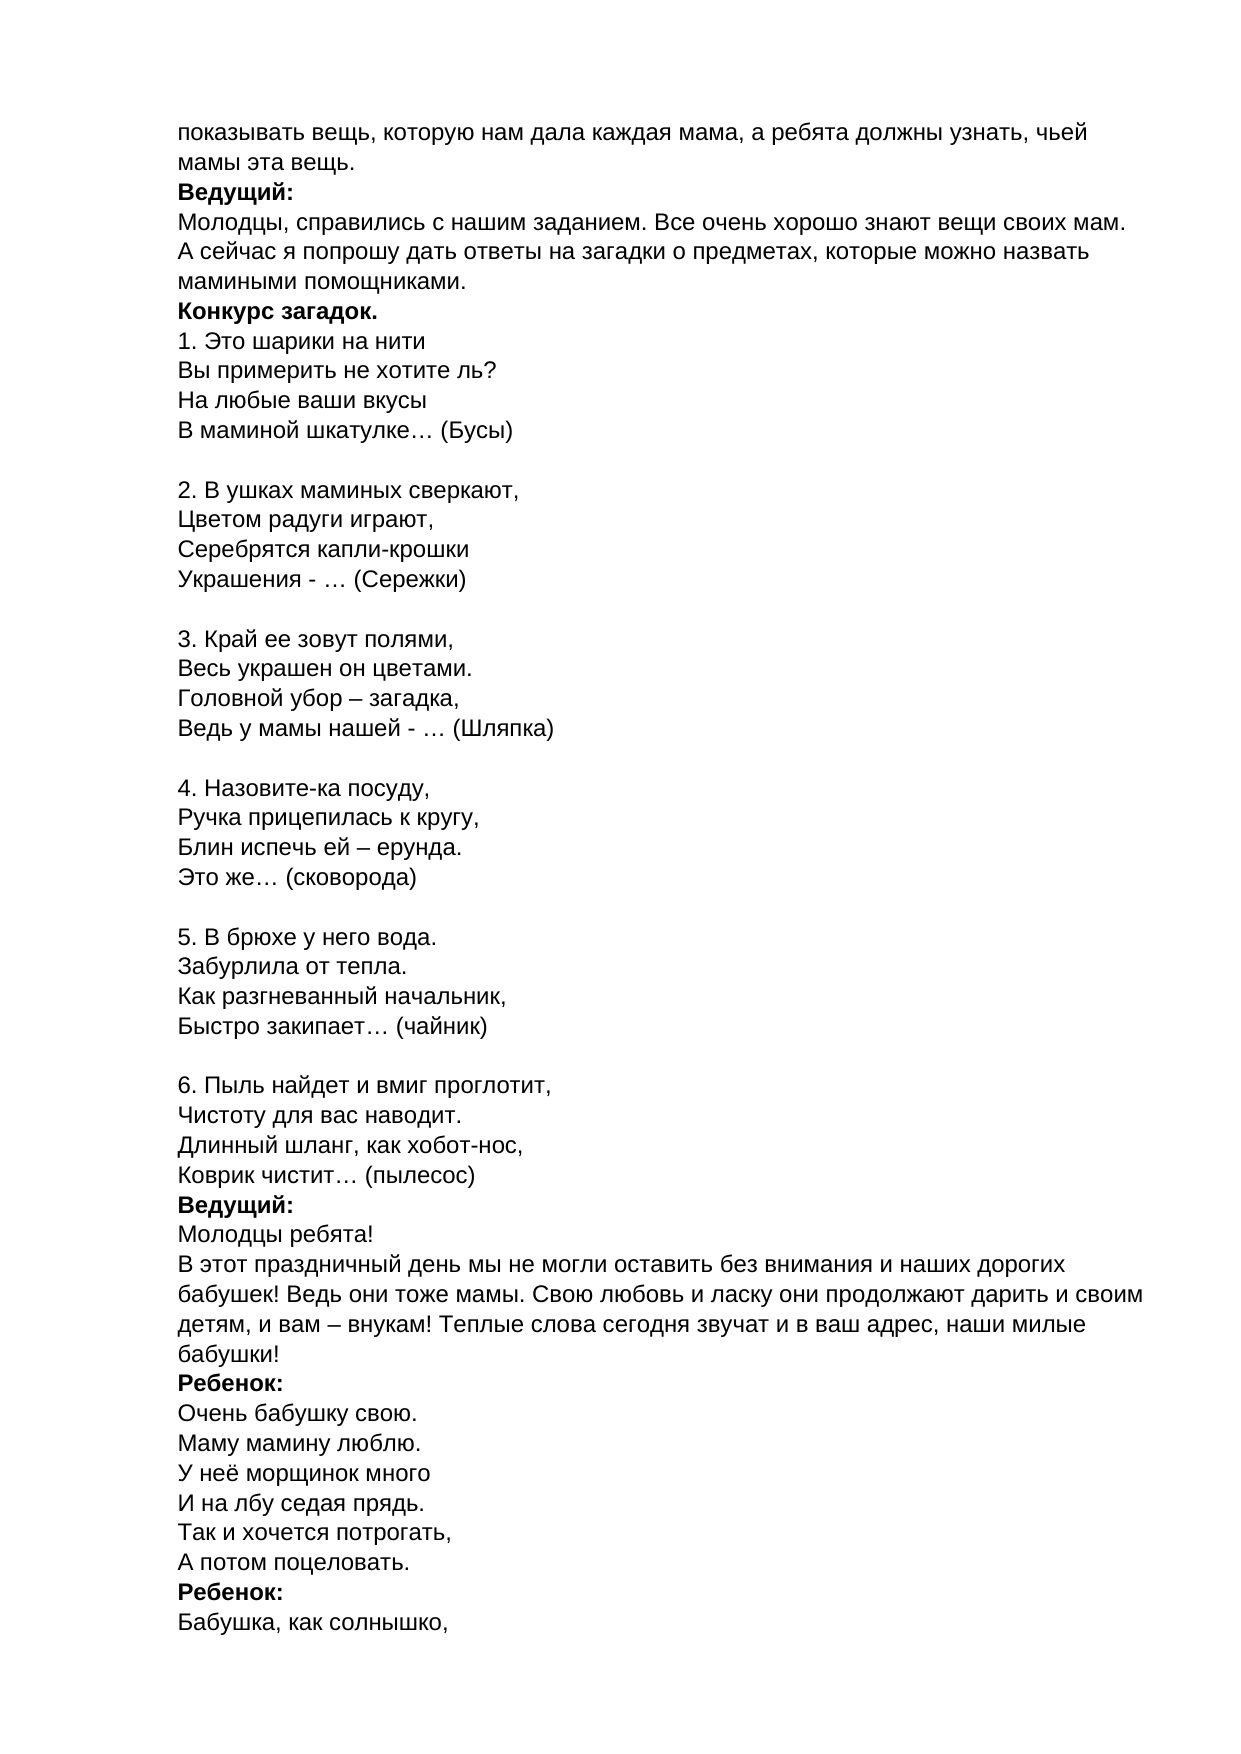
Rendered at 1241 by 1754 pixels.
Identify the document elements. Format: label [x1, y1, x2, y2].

text [177, 118, 1152, 1635]
